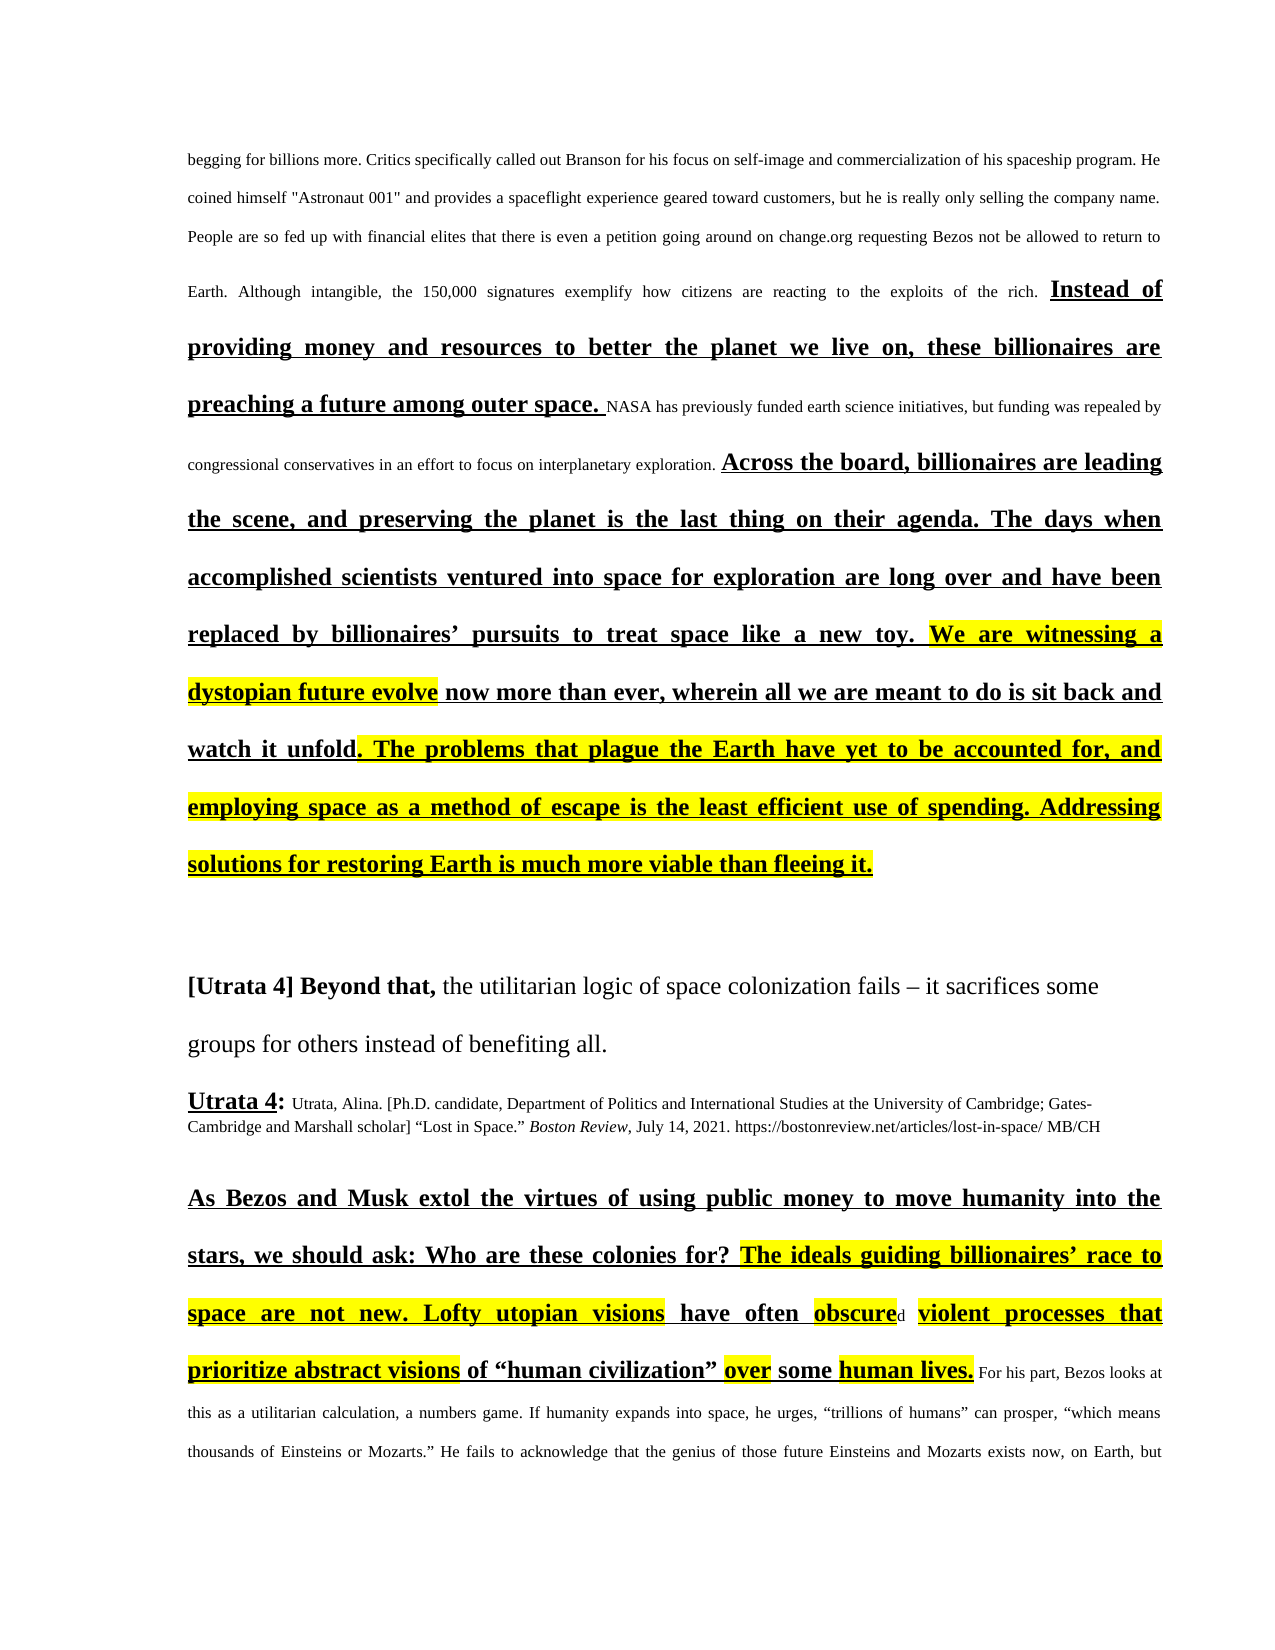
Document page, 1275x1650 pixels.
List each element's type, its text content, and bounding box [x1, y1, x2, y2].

text Utrata 4: Utrata, Alina. [Ph.D. candidate, Department of Politics and International Studies at the University of Cambridge; Gates-Cambridge and Marshall scholar] “Lost in Space.” Boston Review, July 14, 2021. https://bostonreview.net/articles/lost-in-space/ MB/CH [187, 1086, 1162, 1136]
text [187, 1266, 1162, 1461]
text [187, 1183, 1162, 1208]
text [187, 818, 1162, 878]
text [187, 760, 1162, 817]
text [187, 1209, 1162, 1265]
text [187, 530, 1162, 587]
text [187, 150, 1162, 357]
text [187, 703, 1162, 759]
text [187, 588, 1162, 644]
subtitle [Utrata 4] Beyond that, the utilitarian logic of space colonization fails – it sacrifices some groups for others instead of benefiting all. [187, 971, 1162, 1058]
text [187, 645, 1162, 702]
